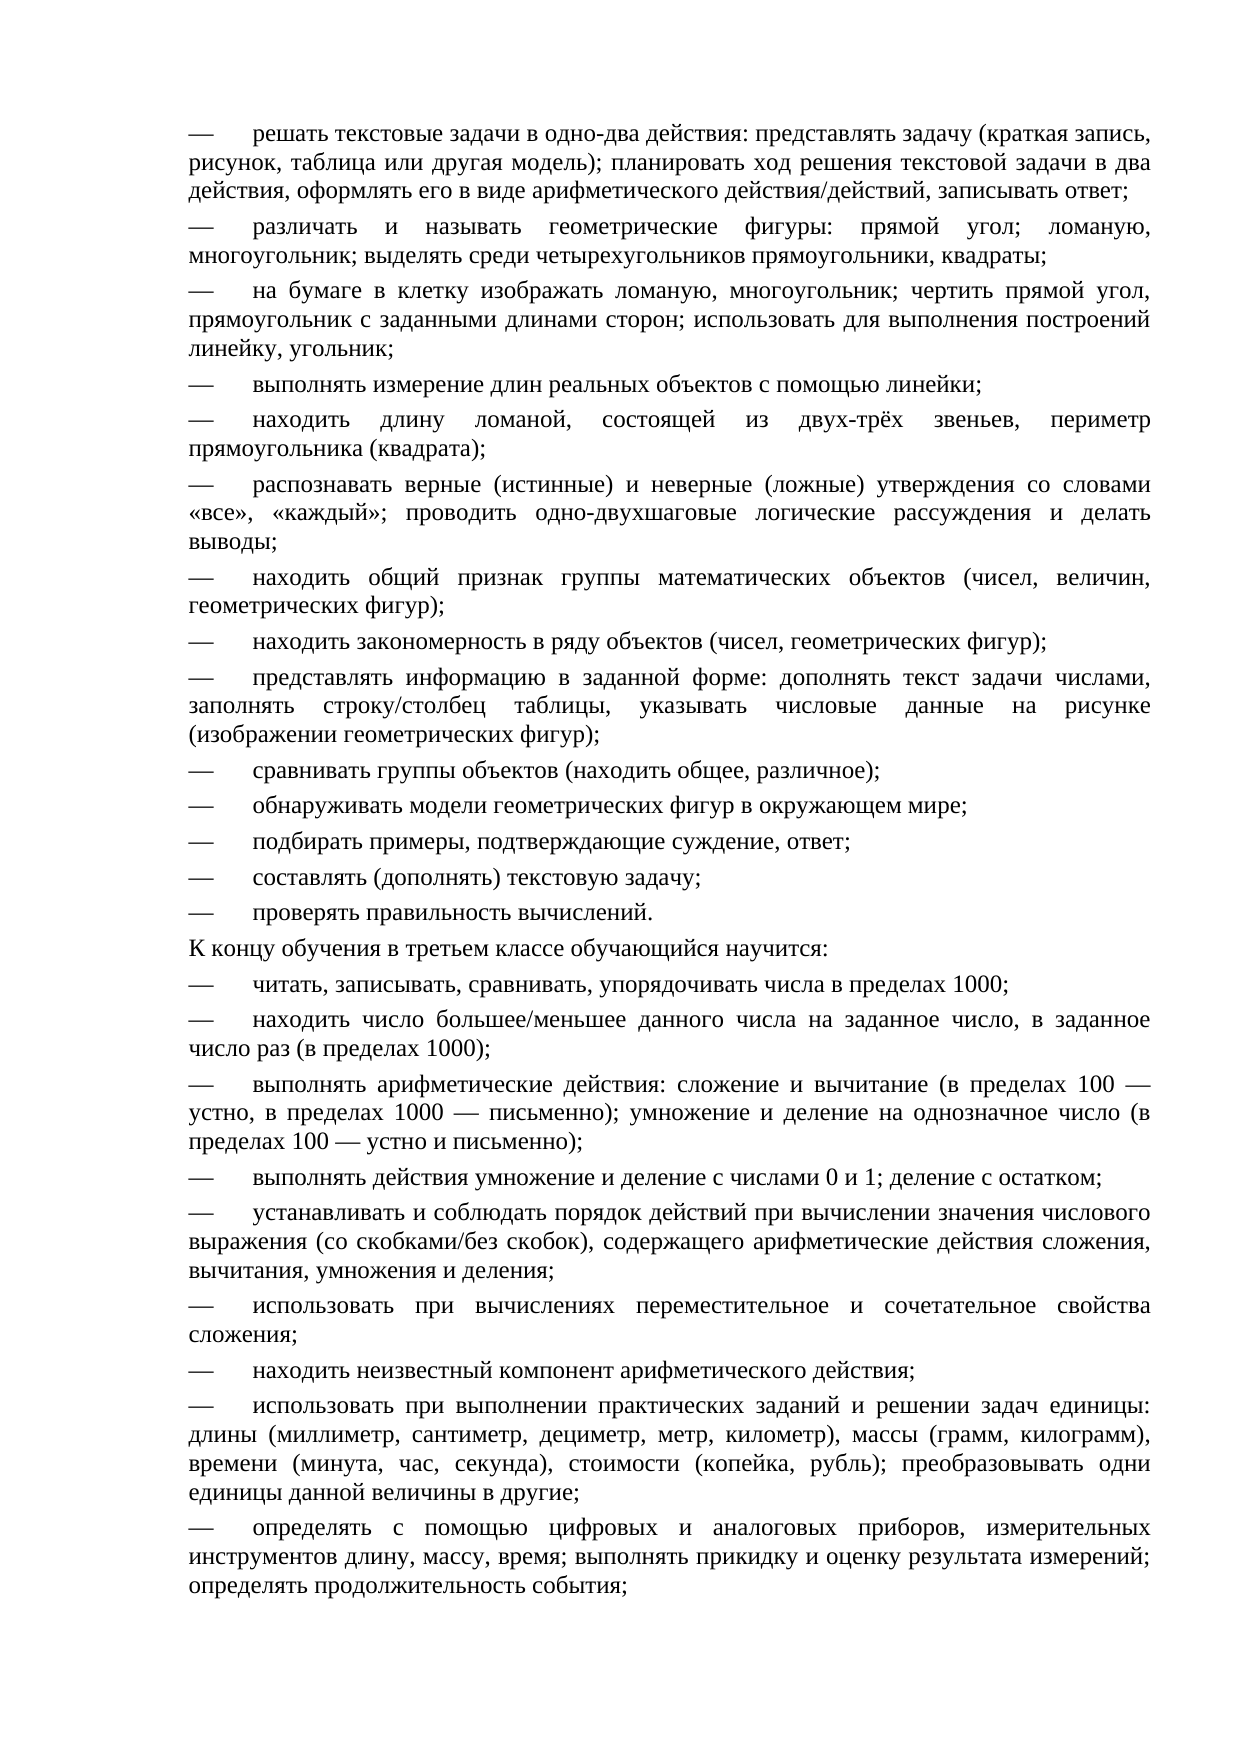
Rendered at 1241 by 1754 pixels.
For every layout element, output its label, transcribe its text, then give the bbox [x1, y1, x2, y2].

text — различать и называть геометрические фигуры: прямой угол; ломаную, многоугольник; выделять среди четырехугольников прямоугольники, квадраты; [188, 211, 1152, 269]
text — проверять правильность вычислений. [188, 897, 1152, 926]
text — выполнять арифметические действия: сложение и вычитание (в пределах 100 — устно, в пределах 1000 — письменно); умножение и деление на однозначное число (в пределах 100 — устно и письменно); [188, 1069, 1152, 1155]
text — находить число большее/меньшее данного числа на заданное число, в заданное число раз (в пределах 1000); [188, 1004, 1152, 1062]
text — выполнять измерение длин реальных объектов с помощью линейки; [188, 369, 1152, 397]
text — находить общий признак группы математических объектов (чисел, величин, геометрических фигур); [188, 562, 1152, 619]
text — использовать при выполнении практических заданий и решении задач единицы: длины (миллиметр, сантиметр, дециметр, метр, километр), массы (грамм, килограмм), времени (минута, час, секунда), стоимости (копейка, рубль); преобразовывать одни единицы данной величины в другие; [188, 1391, 1152, 1506]
text — составлять (дополнять) текстовую задачу; [188, 862, 1152, 891]
text — на бумаге в клетку изображать ломаную, многоугольник; чертить прямой угол, прямоугольник с заданными длинами сторон; использовать для выполнения построений линейку, угольник; [188, 276, 1152, 362]
text — распознавать верные (истинные) и неверные (ложные) утверждения со словами «все», «каждый»; проводить одно-двухшаговые логические рассуждения и делать выводы; [188, 469, 1152, 555]
text — находить закономерность в ряду объектов (чисел, геометрических фигур); [188, 626, 1152, 655]
text — сравнивать группы объектов (находить общее, различное); [188, 755, 1152, 784]
text — выполнять действия умножение и деление с числами 0 и 1; деление с остатком; [188, 1162, 1152, 1191]
text — использовать при вычислениях переместительное и сочетательное свойства сложения; [188, 1291, 1152, 1348]
text — подбирать примеры, подтверждающие суждение, ответ; [188, 826, 1152, 855]
text — представлять информацию в заданной форме: дополнять текст задачи числами, заполнять строку/столбец таблицы, указывать числовые данные на рисунке (изображении геометрических фигур); [188, 662, 1152, 748]
text — решать текстовые задачи в одно-два действия: представлять задачу (краткая запись, рисунок, таблица или другая модель); планировать ход решения текстовой задачи в два действия, оформлять его в виде арифметического действия/действий, записывать ответ; [188, 118, 1152, 204]
text — определять с помощью цифровых и аналоговых приборов, измерительных инструментов длину, массу, время; выполнять прикидку и оценку результата измерений; определять продолжительность события; [188, 1512, 1152, 1599]
text — находить неизвестный компонент арифметического действия; [188, 1355, 1152, 1384]
text — читать, записывать, сравнивать, упорядочивать числа в пределах 1000; [188, 969, 1152, 997]
text — обнаруживать модели геометрических фигур в окружающем мире; [188, 791, 1152, 819]
text — устанавливать и соблюдать порядок действий при вычислении значения числового выражения (со скобками/без скобок), содержащего арифметические действия сложения, вычитания, умножения и деления; [188, 1197, 1152, 1284]
text — находить длину ломаной, состоящей из двух-трёх звеньев, периметр прямоугольника (квадрата); [188, 404, 1152, 462]
text К концу обучения в третьем классе обучающийся научится: [188, 933, 1152, 962]
